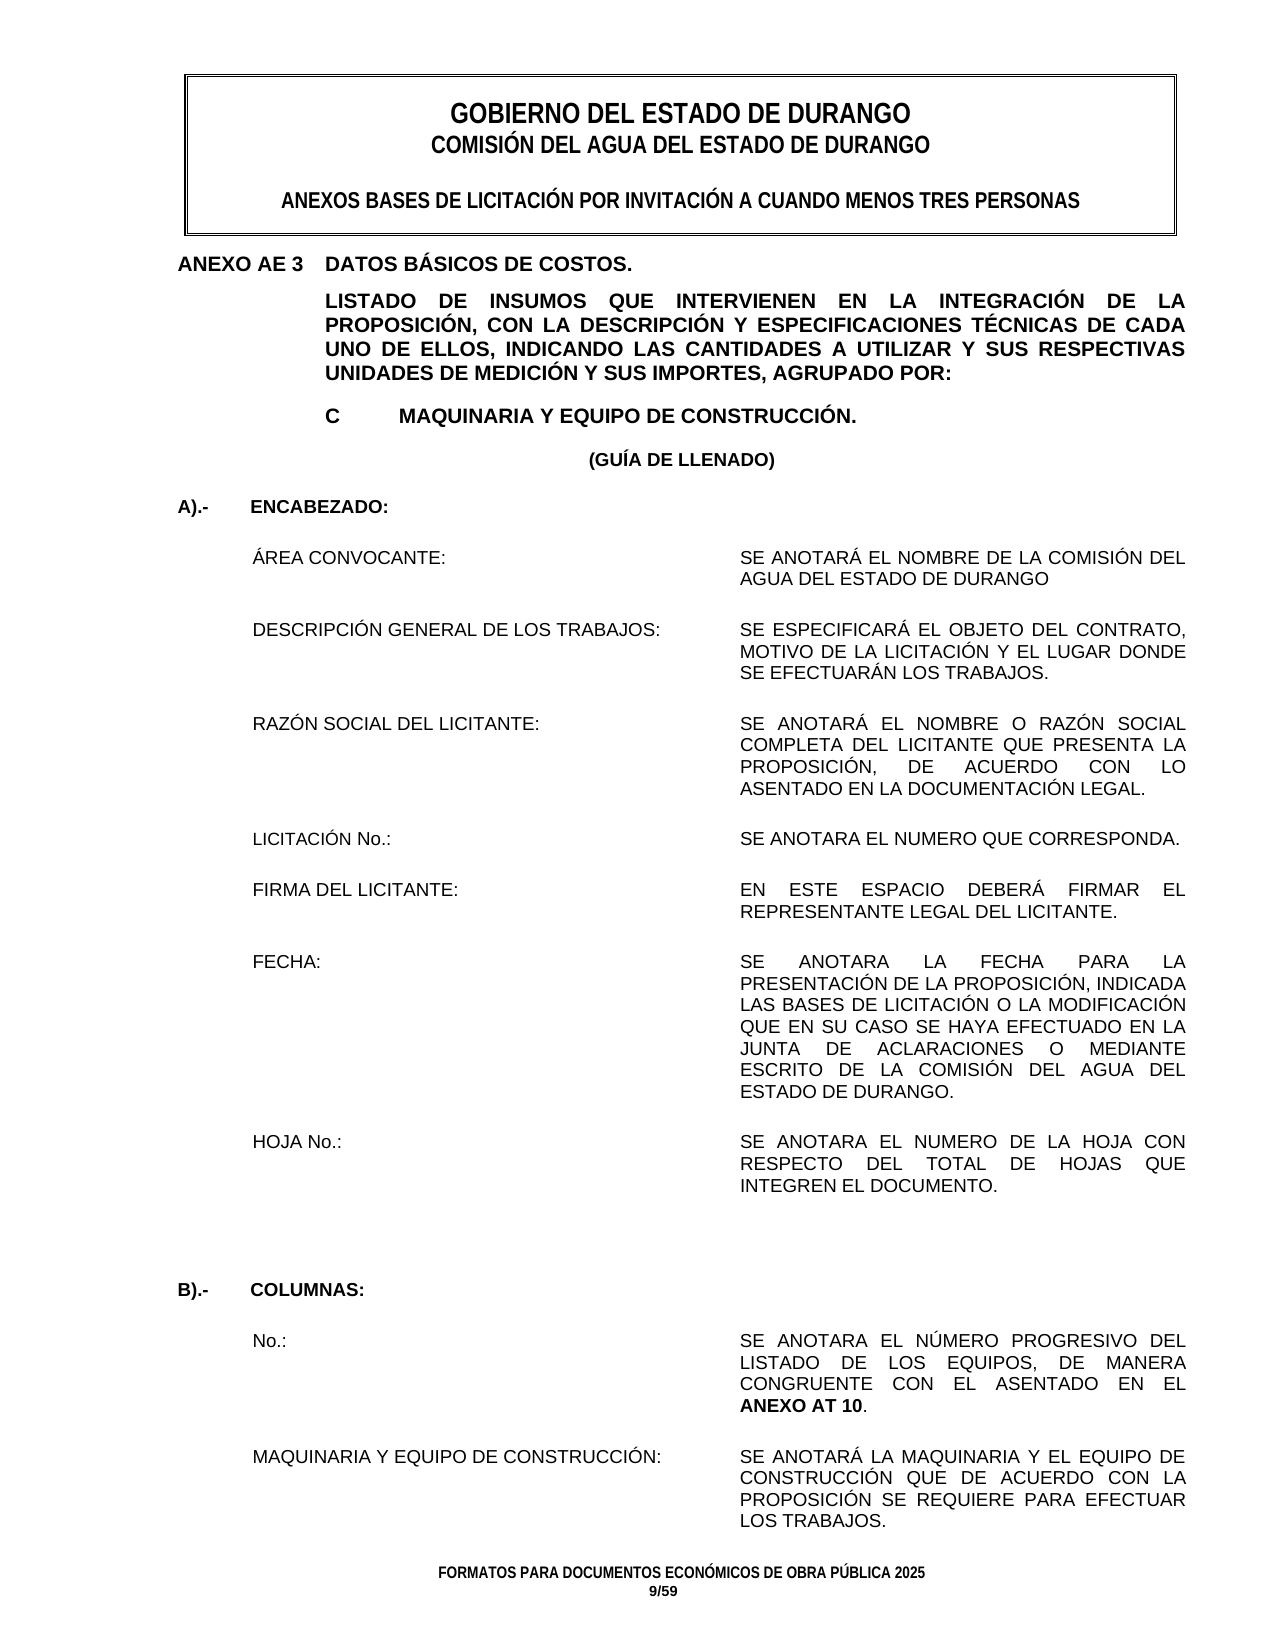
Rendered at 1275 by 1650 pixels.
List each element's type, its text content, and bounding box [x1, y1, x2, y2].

text No.: SE ANOTARA EL NÚMERO PROGRESIVO DEL LISTADO DE LOS EQUIPOS, DE MANERA CONGRUENTE CON EL ASENTADO EN EL ANEXO AT 10. [252, 1330, 1186, 1416]
text A).- ENCABEZADO: [177, 492, 1181, 517]
text MAQUINARIA Y EQUIPO DE CONSTRUCCIÓN: SE ANOTARÁ LA MAQUINARIA Y EL EQUIPO DE CONSTRUCCIÓN QUE DE ACUERDO CON LA PROPOSICIÓN SE REQUIERE PARA EFECTUAR LOS TRABAJOS. [252, 1445, 1186, 1532]
text FECHA: SE ANOTARA LA FECHA PARA LA PRESENTACIÓN DE LA PROPOSICIÓN, INDICADA LAS BASES DE LICITACIÓN O LA MODIFICACIÓN QUE EN SU CASO SE HAYA EFECTUADO EN LA JUNTA DE ACLARACIONES O MEDIANTE ESCRITO DE LA COMISIÓN DEL AGUA DEL ESTADO DE DURANGO. [252, 951, 1186, 1102]
text HOJA No.: SE ANOTARA EL NUMERO DE LA HOJA CON RESPECTO DEL TOTAL DE HOJAS QUE INTEGREN EL DOCUMENTO. [252, 1131, 1186, 1196]
text LICITACIÓN No.: SE ANOTARA EL NUMERO QUE CORRESPONDA. [252, 828, 1186, 850]
text FIRMA DEL LICITANTE: EN ESTE ESPACIO DEBERÁ FIRMAR EL REPRESENTANTE LEGAL DEL LICITANTE. [252, 879, 1186, 922]
text DESCRIPCIÓN GENERAL DE LOS TRABAJOS: SE ESPECIFICARÁ EL OBJETO DEL CONTRATO, MOTIVO DE LA LICITACIÓN Y EL LUGAR DONDE SE EFECTUARÁN LOS TRABAJOS. [252, 619, 1186, 683]
text RAZÓN SOCIAL DEL LICITANTE: SE ANOTARÁ EL NOMBRE O RAZÓN SOCIAL COMPLETA DEL LICITANTE QUE PRESENTA LA PROPOSICIÓN, DE ACUERDO CON LO ASENTADO EN LA DOCUMENTACIÓN LEGAL. [252, 713, 1186, 799]
text B).- COLUMNAS: [177, 1276, 1181, 1301]
text ÁREA CONVOCANTE: SE ANOTARÁ EL NOMBRE DE LA COMISIÓN DEL AGUA DEL ESTADO DE DURANGO [252, 547, 1186, 590]
